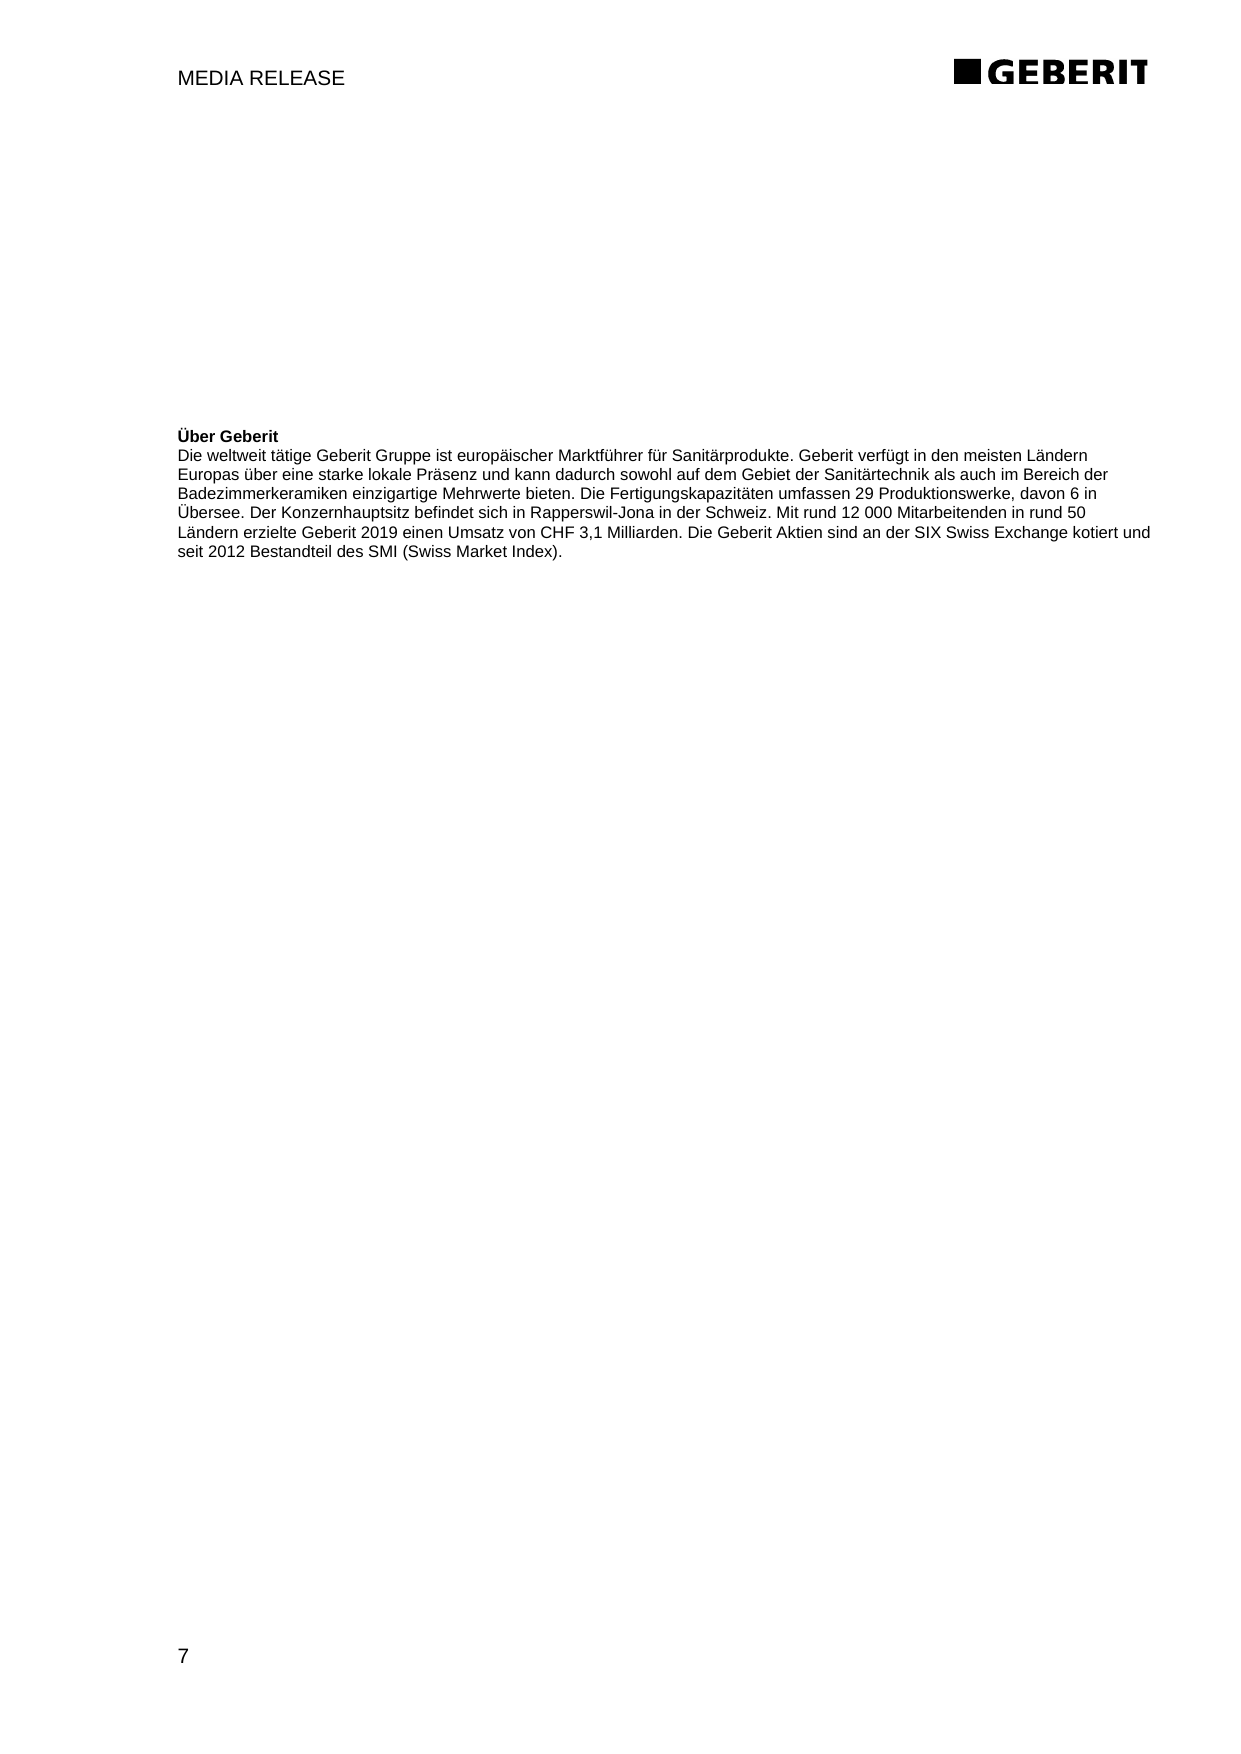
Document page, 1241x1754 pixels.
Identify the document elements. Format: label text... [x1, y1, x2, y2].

text Über Geberit [177, 427, 1152, 446]
picture [953, 58, 1148, 84]
text Die weltweit tätige Geberit Gruppe ist europäischer Marktführer für Sanitärprodukte. Geberit verfügt in den meisten Ländern Europas über eine starke lokale Präsenz und kann dadurch sowohl auf dem Gebiet der Sanitärtechnik als auch im Bereich der Badezimmerkeramiken einzigartige Mehrwerte bieten. Die Fertigungskapazitäten umfassen 29 Produktionswerke, davon 6 in Übersee. Der Konzernhauptsitz befindet sich in Rapperswil-Jona in der Schweiz. Mit rund 12 000 Mitarbeitenden in rund 50 Ländern erzielte Geberit 2019 einen Umsatz von CHF 3,1 Milliarden. Die Geberit Aktien sind an der SIX Swiss Exchange kotiert und seit 2012 Bestandteil des SMI (Swiss Market Index). [177, 446, 1152, 561]
